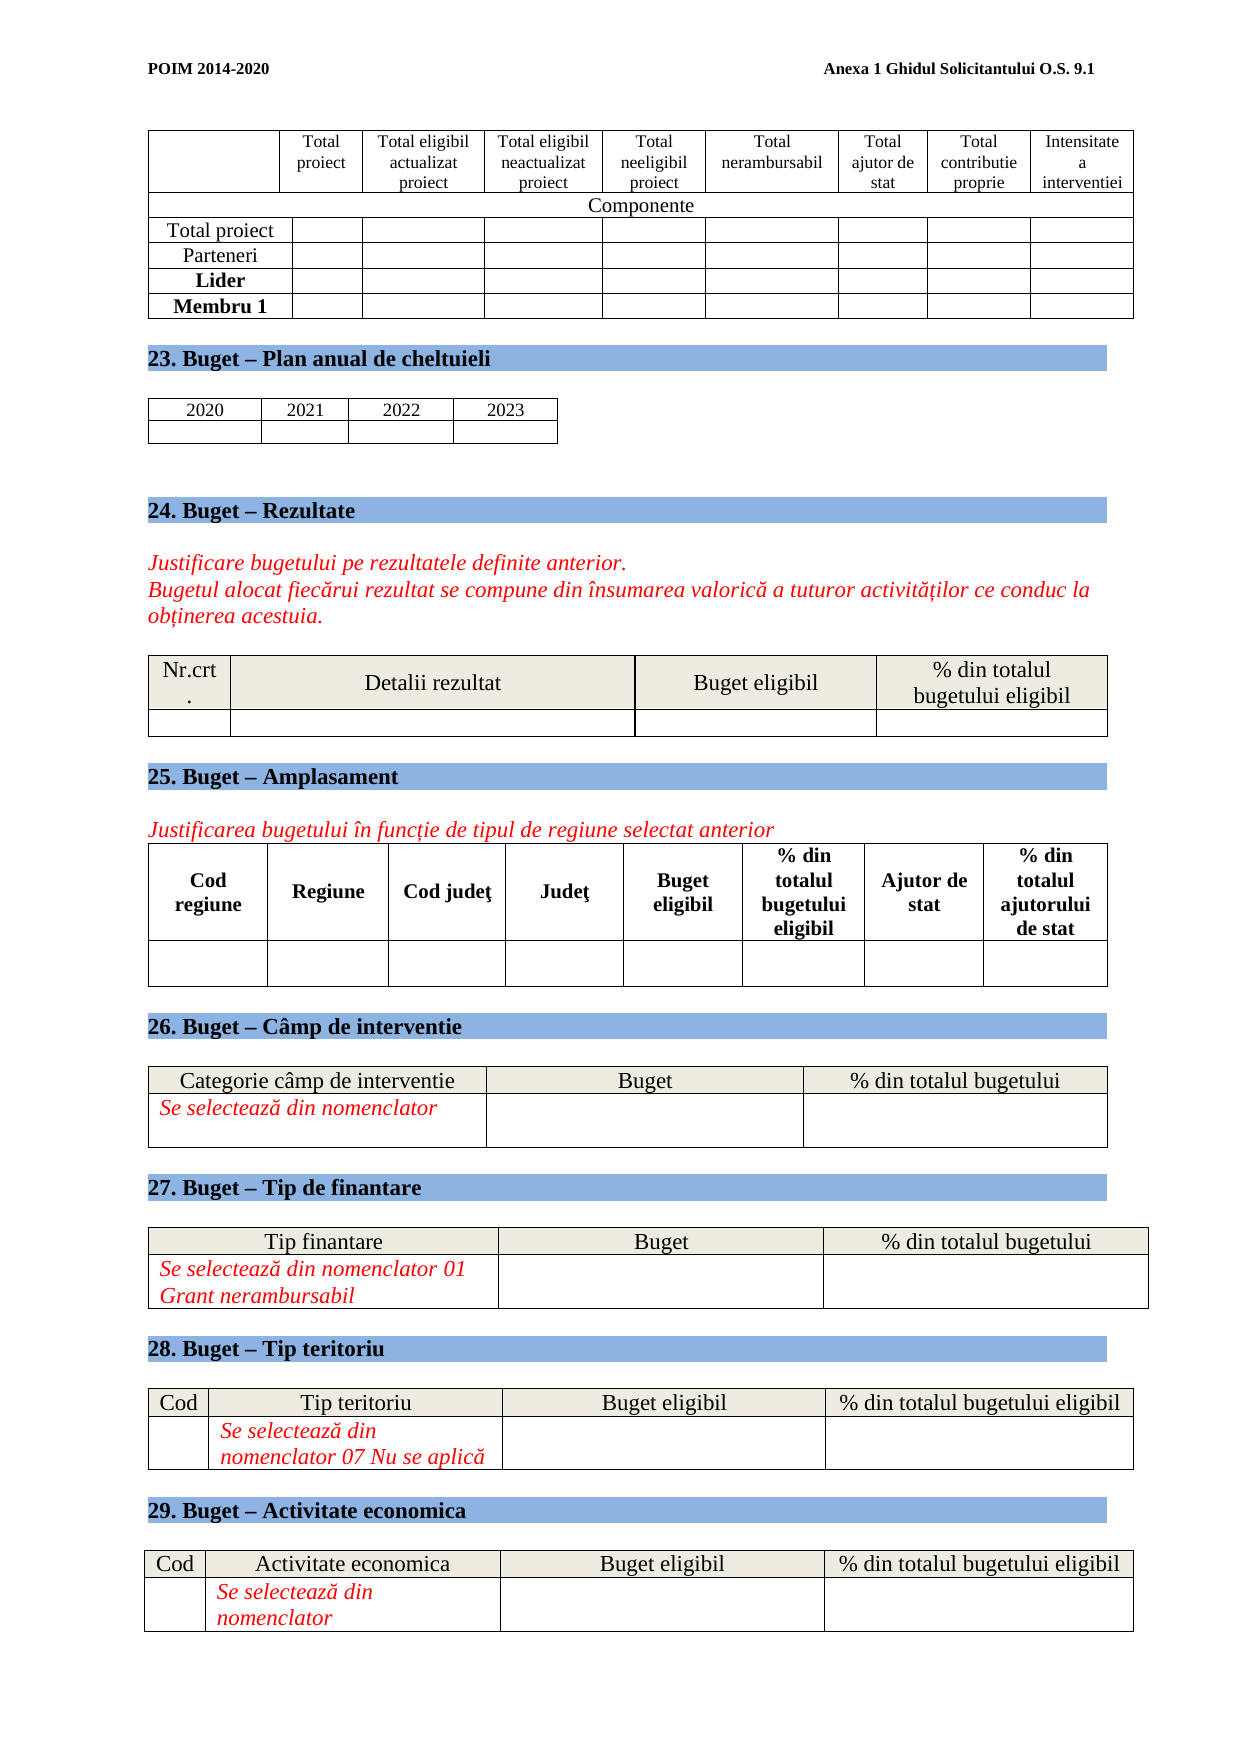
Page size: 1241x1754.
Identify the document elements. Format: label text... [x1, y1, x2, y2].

table_cell [706, 294, 838, 318]
subtitle 23. Buget – Plan anual de cheltuieli [148, 345, 1107, 371]
text Justificare bugetului pe rezultatele definite anterior. [148, 549, 1107, 576]
table_cell [839, 294, 927, 318]
table_cell [603, 243, 705, 267]
table_cell Parteneri [149, 243, 292, 267]
table_cell Se selectează din nomenclator [206, 1578, 500, 1631]
table_header 2022 [349, 399, 453, 420]
table_header Total contributie proprie [928, 131, 1030, 192]
table_cell [865, 941, 983, 986]
table_header Buget [499, 1228, 823, 1254]
table_cell [636, 710, 876, 736]
table_cell [268, 941, 388, 986]
table_cell [624, 941, 742, 986]
table_cell [877, 710, 1107, 736]
table_cell [262, 421, 348, 443]
table_header Buget eligibil [636, 656, 876, 708]
table_cell [363, 294, 484, 318]
table_header 2021 [262, 399, 348, 420]
table_cell [499, 1255, 823, 1308]
table_cell [293, 269, 362, 292]
table_cell [149, 421, 261, 443]
table_header % din totalul bugetului [824, 1228, 1148, 1254]
table_cell [145, 1578, 205, 1631]
table_cell [293, 218, 362, 242]
table_cell [1031, 269, 1133, 292]
table_header Intensitatea interventiei [1031, 131, 1133, 192]
table_cell [1031, 218, 1133, 242]
table_header Total eligibil actualizat proiect [363, 131, 484, 192]
table_cell [928, 243, 1030, 267]
subtitle 27. Buget – Tip de finantare [148, 1174, 1107, 1201]
table_cell [984, 941, 1107, 986]
table_header Categorie câmp de interventie [149, 1067, 486, 1093]
subtitle 25. Buget – Amplasament [148, 763, 1107, 790]
table_cell Total proiect [149, 218, 292, 242]
table_cell [349, 421, 453, 443]
table_cell [363, 218, 484, 242]
table_cell Se selectează din nomenclator [149, 1094, 486, 1147]
table_cell [485, 243, 602, 267]
subtitle 29. Buget – Activitate economica [148, 1497, 1107, 1523]
table_header Ajutor de stat [865, 844, 983, 940]
table_cell [603, 269, 705, 292]
table_header Nr.crt. [149, 656, 230, 708]
table_cell [293, 243, 362, 267]
table_cell [928, 294, 1030, 318]
table_cell [389, 941, 505, 986]
table_cell [149, 1417, 208, 1469]
table_header Tip teritoriu [209, 1389, 502, 1416]
text Justificarea bugetului în funcție de tipul de regiune selectat anterior [148, 816, 1107, 842]
table_header Total proiect [280, 131, 362, 192]
subtitle 28. Buget – Tip teritoriu [148, 1336, 1107, 1362]
table_cell Se selectează din nomenclator 07 Nu se aplică [209, 1417, 502, 1469]
table_cell Lider [149, 269, 292, 292]
table_cell [1031, 243, 1133, 267]
table_header Detalii rezultat [231, 656, 634, 708]
table_cell [603, 294, 705, 318]
table_cell [839, 269, 927, 292]
table_cell [503, 1417, 825, 1469]
table_cell [1031, 294, 1133, 318]
table_cell [363, 243, 484, 267]
table_header Cod [149, 1389, 208, 1416]
table_header Total eligibil neactualizat proiect [485, 131, 602, 192]
table_cell [706, 243, 838, 267]
table_cell [293, 294, 362, 318]
table_header % din totalul bugetului [804, 1067, 1107, 1093]
table_cell [706, 269, 838, 292]
subtitle 26. Buget – Câmp de interventie [148, 1013, 1107, 1039]
table_header Buget eligibil [501, 1551, 824, 1577]
table_header Total ajutor de stat [839, 131, 927, 192]
table_header Cod judeţ [389, 844, 505, 940]
table_header Tip finantare [149, 1228, 498, 1254]
table_cell [928, 269, 1030, 292]
table_header % din totalul bugetului eligibil [825, 1551, 1133, 1577]
table_cell Se selectează din nomenclator 01 Grant nerambursabil [149, 1255, 498, 1308]
table_cell [231, 710, 634, 736]
table_header Total nerambursabil [706, 131, 838, 192]
table_cell [506, 941, 623, 986]
table_cell [485, 218, 602, 242]
table_cell [839, 218, 927, 242]
table_header 2023 [454, 399, 557, 420]
table_cell [824, 1255, 1148, 1308]
table_header Activitate economica [206, 1551, 500, 1577]
table_cell [149, 710, 230, 736]
table_header Buget [487, 1067, 803, 1093]
table_header Judeţ [506, 844, 623, 940]
table_header % din totalul bugetului eligibil [877, 656, 1107, 708]
table_cell [363, 269, 484, 292]
table_header 2020 [149, 399, 261, 420]
table_header % din totalul bugetului eligibil [826, 1389, 1133, 1416]
table_header Total neeligibil proiect [603, 131, 705, 192]
table_cell [928, 218, 1030, 242]
subtitle 24. Buget – Rezultate [148, 497, 1107, 523]
table_cell [603, 218, 705, 242]
table_cell [825, 1578, 1133, 1631]
table_header % din totalul bugetului eligibil [743, 844, 864, 940]
table_header Cod [145, 1551, 205, 1577]
table_cell [839, 243, 927, 267]
table_header Regiune [268, 844, 388, 940]
text Bugetul alocat fiecărui rezultat se compune din însumarea valorică a tuturor activităților ce conduc la obținerea acestuia. [148, 576, 1107, 628]
table_cell [743, 941, 864, 986]
table_cell [706, 218, 838, 242]
table_cell [454, 421, 557, 443]
table_cell Componente [149, 193, 1133, 217]
table_cell Membru 1 [149, 294, 292, 318]
table_header % din totalul ajutorului de stat [984, 844, 1107, 940]
table_cell [485, 269, 602, 292]
table_header Buget eligibil [503, 1389, 825, 1416]
table_cell [485, 294, 602, 318]
table_header [149, 131, 279, 192]
table_cell [826, 1417, 1133, 1469]
table_cell [501, 1578, 824, 1631]
table_header Buget eligibil [624, 844, 742, 940]
table_cell [487, 1094, 803, 1147]
table_cell [804, 1094, 1107, 1147]
table_header Cod regiune [149, 844, 267, 940]
table_cell [149, 941, 267, 986]
